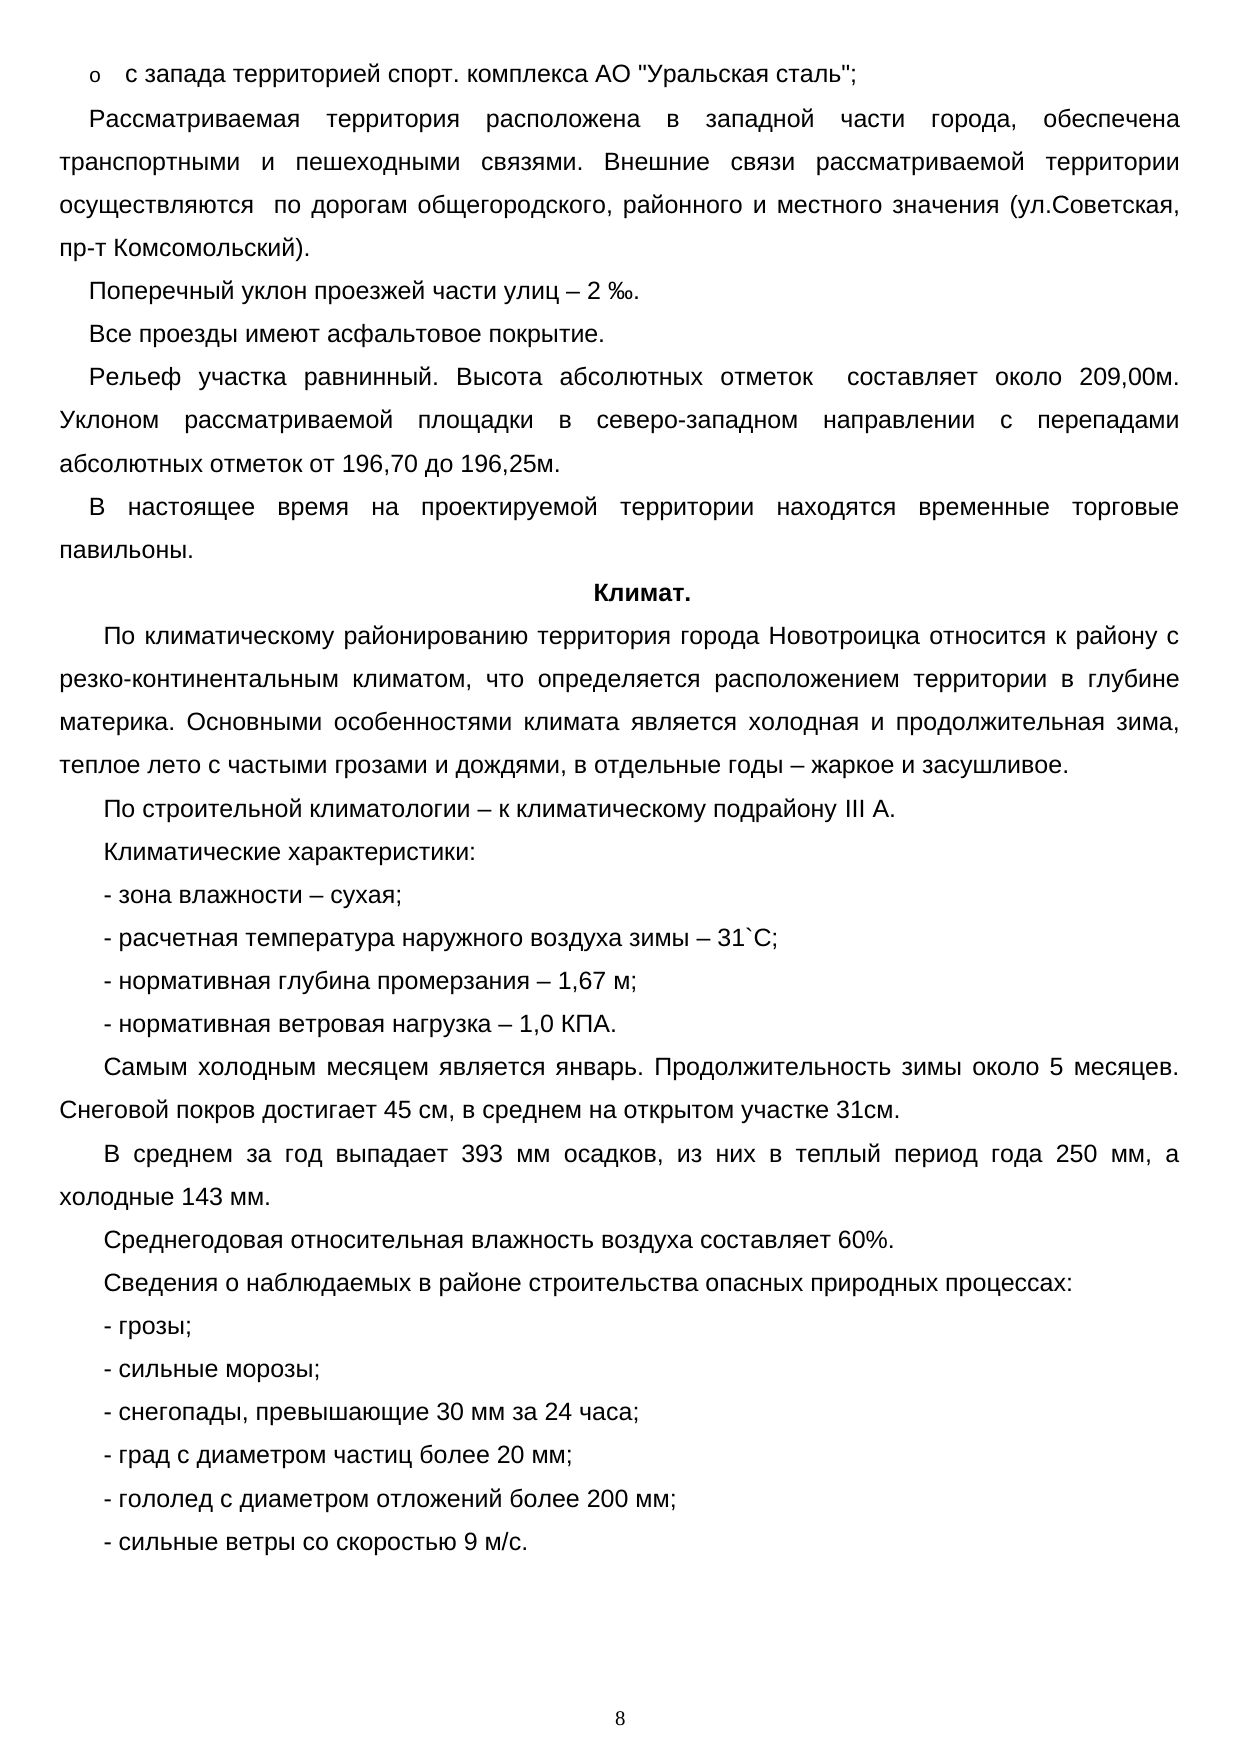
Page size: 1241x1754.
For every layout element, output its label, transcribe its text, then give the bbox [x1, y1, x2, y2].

text - грозы; [59, 1311, 1181, 1340]
text Климат. [59, 578, 1181, 607]
text Среднегодовая относительная влажность воздуха составляет 60%. [59, 1225, 1181, 1253]
text Сведения о наблюдаемых в районе строительства опасных природных процессах: [59, 1268, 1181, 1297]
text - снегопады, превышающие 30 мм за 24 часа; [59, 1397, 1181, 1426]
text - нормативная ветровая нагрузка – 1,0 КПА. [59, 1009, 1181, 1038]
text Рассматриваемая территория расположена в западной части города, обеспечена транспортными и пешеходными связями. Внешние связи рассматриваемой территории осуществляются по дорогам общегородского, районного и местного значения (ул.Советская, пр-т Комсомольский). [59, 103, 1181, 262]
text - нормативная глубина промерзания – 1,67 м; [59, 966, 1181, 995]
text Самым холодным месяцем является январь. Продолжительность зимы около 5 месяцев. Снеговой покров достигает 45 см, в среднем на открытом участке 31см. [59, 1052, 1181, 1124]
text Поперечный уклон проезжей части улиц – 2 ‰. [59, 276, 1181, 305]
text - гололед с диаметром отложений более 200 мм; [59, 1483, 1181, 1512]
text Все проезды имеют асфальтовое покрытие. [59, 319, 1181, 348]
text В настоящее время на проектируемой территории находятся временные торговые павильоны. [59, 492, 1181, 563]
text По строительной климатологии – к климатическому подрайону III А. [59, 793, 1181, 822]
text В среднем за год выпадает 393 мм осадков, из них в теплый период года 250 мм, а холодные 143 мм. [59, 1138, 1181, 1210]
list с запада территорией спорт. комплекса АО "Уральская сталь"; [59, 59, 1181, 89]
text Рельеф участка равнинный. Высота абсолютных отметок составляет около 209,00м. Уклоном рассматриваемой площадки в северо-западном направлении с перепадами абсолютных отметок от 196,70 до 196,25м. [59, 362, 1181, 477]
text - зона влажности – сухая; [59, 880, 1181, 908]
text Климатические характеристики: [59, 837, 1181, 865]
text - сильные ветры со скоростью 9 м/с. [59, 1527, 1181, 1555]
text - град с диаметром частиц более 20 мм; [59, 1440, 1181, 1469]
text По климатическому районированию территория города Новотроицка относится к району с резко-континентальным климатом, что определяется расположением территории в глубине материка. Основными особенностями климата является холодная и продолжительная зима, теплое лето с частыми грозами и дождями, в отдельные годы – жаркое и засушливое. [59, 621, 1181, 779]
text - сильные морозы; [59, 1354, 1181, 1383]
text - расчетная температура наружного воздуха зимы – 31`С; [59, 923, 1181, 952]
